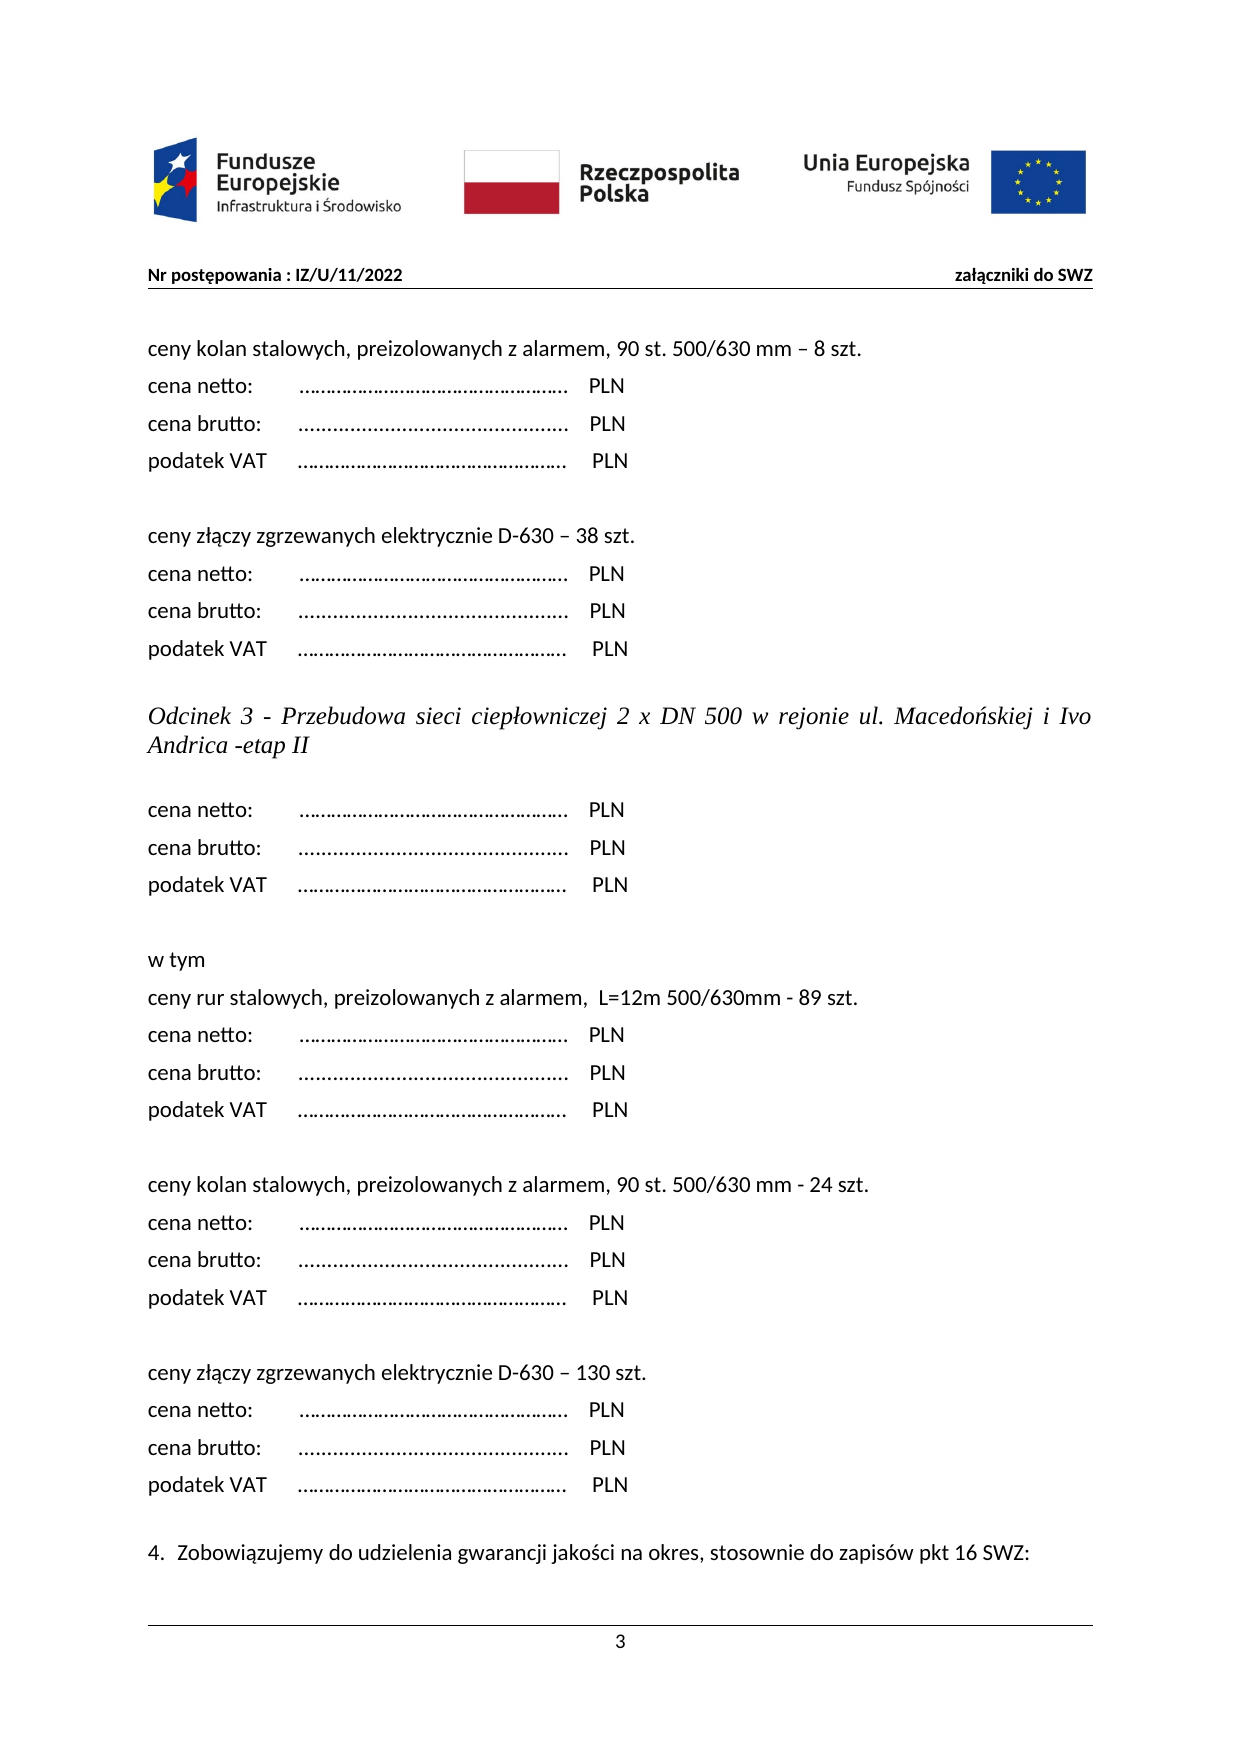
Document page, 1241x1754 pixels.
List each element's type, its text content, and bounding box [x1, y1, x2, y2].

text cena brutto: ............................................... PLN [148, 825, 1093, 863]
text w tym [148, 938, 1093, 975]
text ceny złączy zgrzewanych elektrycznie D-630 – 130 szt. [148, 1350, 1093, 1388]
text podatek VAT …………………………………………… PLN [148, 1463, 1093, 1500]
text cena netto: …………………………………………… PLN [148, 1013, 1093, 1050]
text cena netto: …………………………………………… PLN [148, 1388, 1093, 1425]
text Odcinek 3 - Przebudowa sieci ciepłowniczej 2 x DN 500 w rejonie ul. Macedońskiej i Ivo Andrica -etap II [148, 701, 1093, 759]
text cena brutto: ............................................... PLN [148, 401, 1093, 439]
list Zobowiązujemy do udzielenia gwarancji jakości na okres, stosownie do zapisów pkt 16 SWZ: [148, 1538, 1093, 1566]
text ceny złączy zgrzewanych elektrycznie D-630 – 38 szt. [148, 514, 1093, 551]
text podatek VAT …………………………………………… PLN [148, 626, 1093, 664]
text cena brutto: ............................................... PLN [148, 1238, 1093, 1275]
text cena netto: …………………………………………… PLN [148, 1200, 1093, 1238]
text cena netto: …………………………………………… PLN [148, 364, 1093, 401]
text podatek VAT …………………………………………… PLN [148, 1275, 1093, 1313]
text podatek VAT …………………………………………… PLN [148, 1088, 1093, 1125]
text cena netto: …………………………………………… PLN [148, 551, 1093, 589]
picture [147, 102, 1093, 235]
text cena brutto: ............................................... PLN [148, 589, 1093, 626]
text ceny kolan stalowych, preizolowanych z alarmem, 90 st. 500/630 mm - 24 szt. [148, 1163, 1093, 1200]
text cena brutto: ............................................... PLN [148, 1425, 1093, 1463]
text podatek VAT …………………………………………… PLN [148, 439, 1093, 476]
text ceny kolan stalowych, preizolowanych z alarmem, 90 st. 500/630 mm – 8 szt. [148, 326, 1093, 364]
text cena brutto: ............................................... PLN [148, 1050, 1093, 1088]
text ceny rur stalowych, preizolowanych z alarmem, L=12m 500/630mm - 89 szt. [148, 975, 1093, 1013]
text cena netto: …………………………………………… PLN [148, 788, 1093, 825]
text podatek VAT …………………………………………… PLN [148, 863, 1093, 900]
